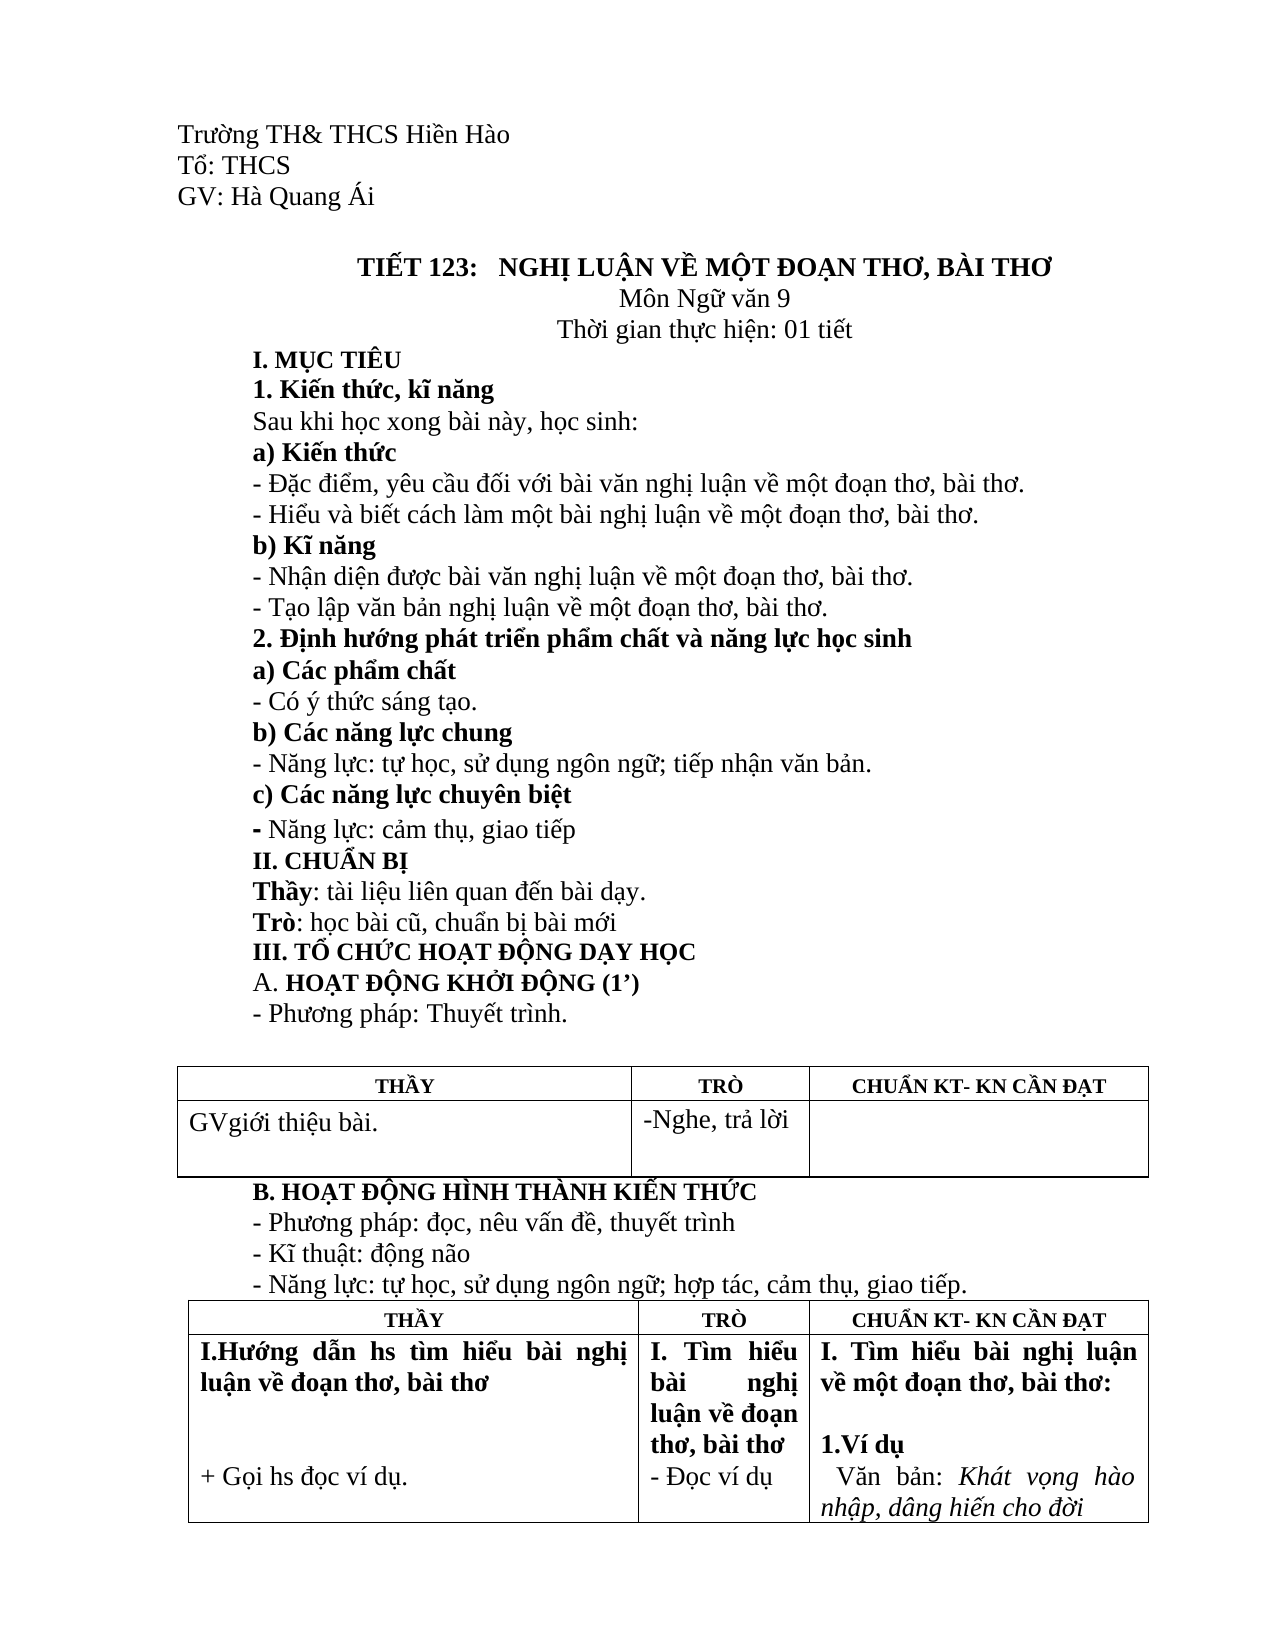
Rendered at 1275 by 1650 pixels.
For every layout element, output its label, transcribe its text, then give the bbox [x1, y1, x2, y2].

text Thầy: tài liệu liên quan đến bài dạy. [177, 875, 1157, 906]
table_cell GVgiới thiệu bài. [178, 1101, 631, 1176]
text - Phương pháp: Thuyết trình. [177, 997, 1157, 1028]
text Trường TH& THCS Hiền Hào [177, 118, 1157, 149]
table_cell [810, 1101, 1148, 1176]
text Môn Ngữ văn 9 [177, 282, 1157, 313]
text Sau khi học xong bài này, học sinh: [177, 404, 1157, 436]
text Tổ: THCS [177, 149, 1157, 180]
text 1. Kiến thức, kĩ năng [177, 373, 1157, 404]
text a) Kiến thức [177, 436, 1157, 467]
text Thời gian thực hiện: 01 tiết [177, 313, 1157, 345]
table_header TRÒ [639, 1301, 809, 1334]
table_cell -Nghe, trả lời [632, 1101, 809, 1176]
text - Có ý thức sáng tạo. [177, 685, 1157, 716]
text II. CHUẨN BỊ [177, 846, 1157, 875]
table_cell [639, 1335, 809, 1522]
text GV: Hà Quang Ái [177, 180, 1157, 212]
text - Nhận diện được bài văn nghị luận về một đoạn thơ, bài thơ. [177, 560, 1157, 591]
text b) Các năng lực chung [177, 716, 1157, 747]
text - Năng lực: tự học, sử dụng ngôn ngữ; hợp tác, cảm thụ, giao tiếp. [177, 1268, 1157, 1299]
text TIẾT 123: NGHỊ LUẬN VỀ MỘT ĐOẠN THƠ, BÀI THƠ [177, 251, 1157, 282]
text - Đặc điểm, yêu cầu đối với bài văn nghị luận về một đoạn thơ, bài thơ. [177, 467, 1157, 498]
table_header TRÒ [632, 1067, 809, 1100]
table_header THẦY [189, 1301, 638, 1334]
text a) Các phẩm chất [177, 654, 1157, 685]
text I. MỤC TIÊU [177, 345, 1157, 373]
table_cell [810, 1335, 1148, 1522]
text B. HOẠT ĐỘNG HÌNH THÀNH KIẾN THỨC [177, 1177, 1157, 1206]
text 2. Định hướng phát triển phẩm chất và năng lực học sinh [177, 623, 1157, 654]
text - Hiểu và biết cách làm một bài nghị luận về một đoạn thơ, bài thơ. [177, 498, 1157, 529]
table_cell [189, 1335, 638, 1522]
text - Tạo lập văn bản nghị luận về một đoạn thơ, bài thơ. [177, 591, 1157, 623]
text A. HOẠT ĐỘNG KHỞI ĐỘNG (1’) [177, 966, 1157, 997]
text - Kĩ thuật: động não [177, 1237, 1157, 1268]
table_header CHUẨN KT- KN CẦN ĐẠT [810, 1067, 1148, 1100]
text - Năng lực: cảm thụ, giao tiếp [177, 809, 1157, 846]
text b) Kĩ năng [177, 529, 1157, 560]
text III. TỔ CHỨC HOẠT ĐỘNG DẠY HỌC [177, 937, 1157, 966]
text - Phương pháp: đọc, nêu vấn đề, thuyết trình [177, 1206, 1157, 1237]
table_header THẦY [178, 1067, 631, 1100]
text Trò: học bài cũ, chuẩn bị bài mới [177, 906, 1157, 937]
text - Năng lực: tự học, sử dụng ngôn ngữ; tiếp nhận văn bản. [177, 747, 1157, 778]
text c) Các năng lực chuyên biệt [177, 778, 1157, 809]
table_header CHUẨN KT- KN CẦN ĐẠT [810, 1301, 1148, 1334]
